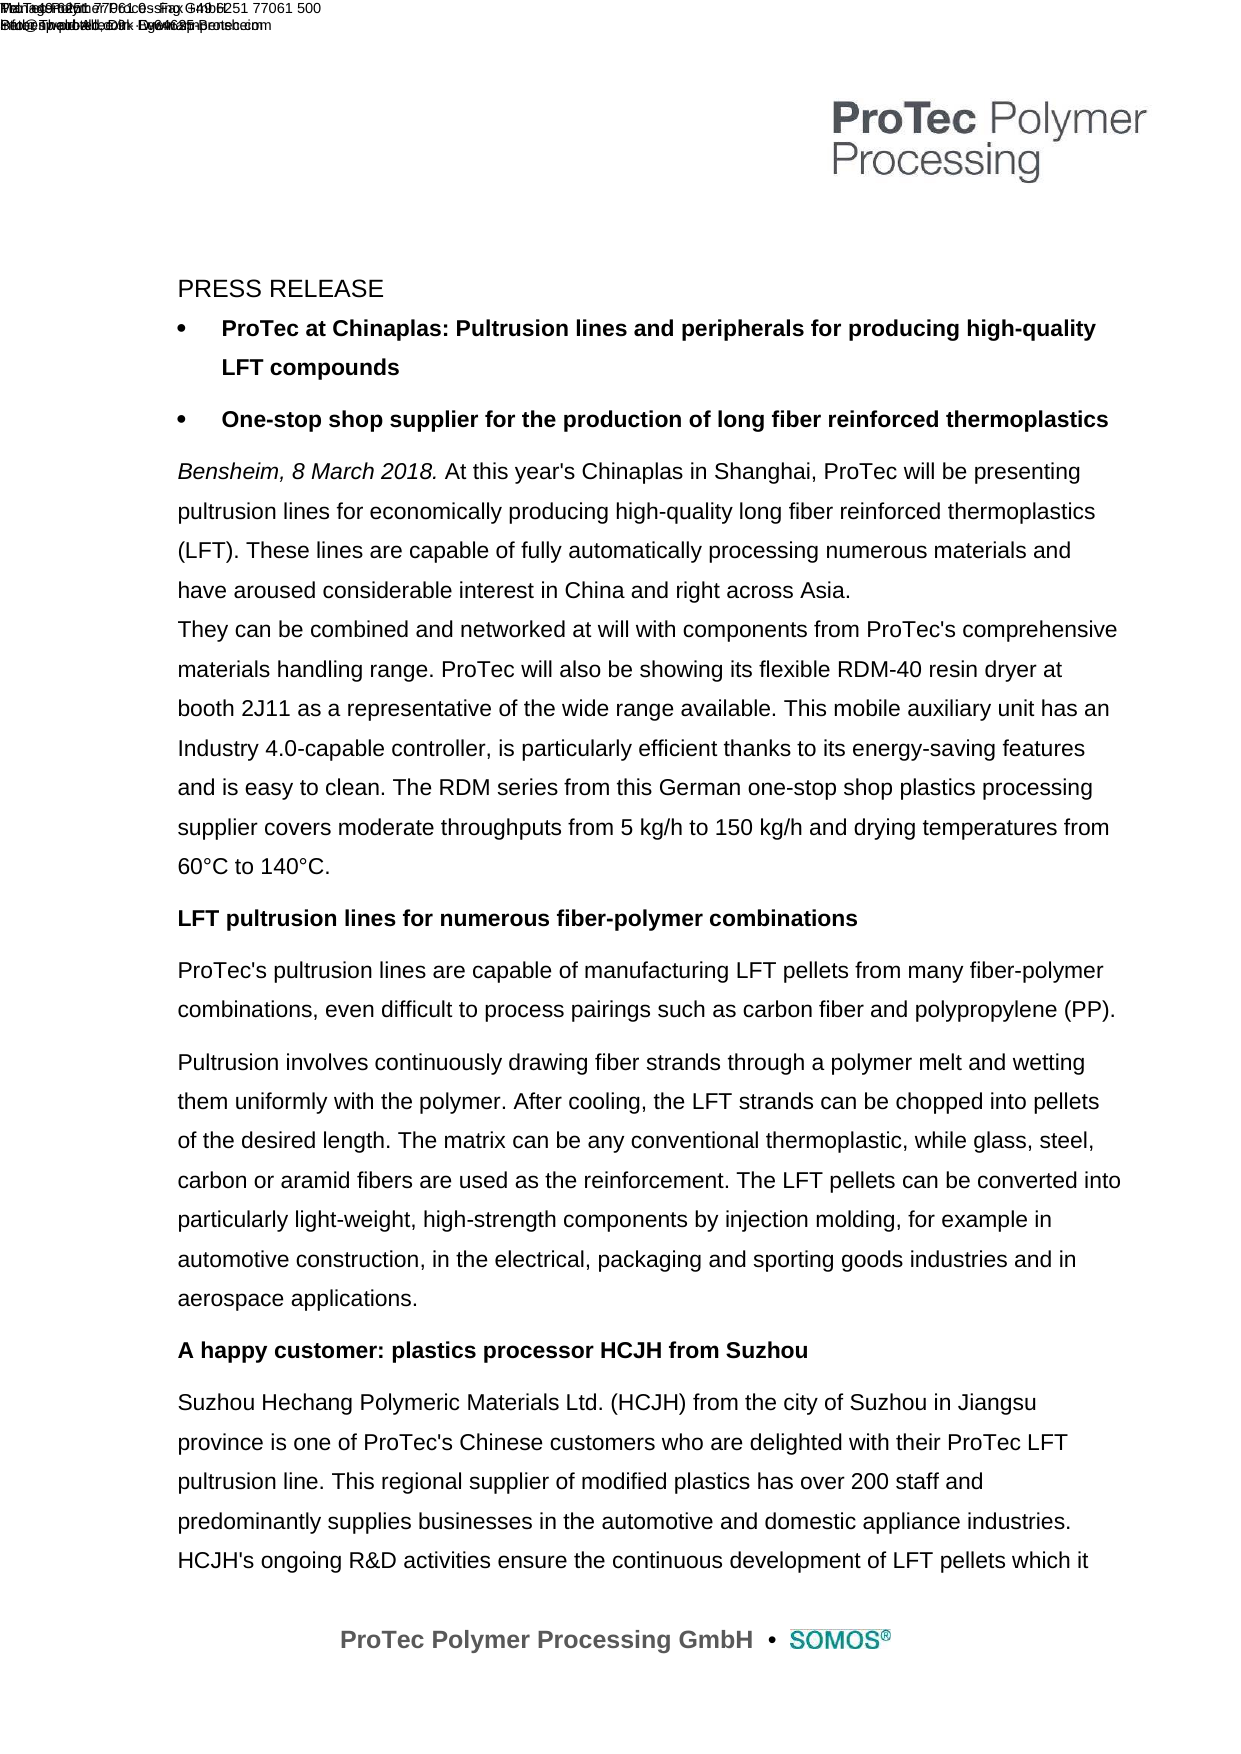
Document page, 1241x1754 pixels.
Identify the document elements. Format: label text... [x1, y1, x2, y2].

picture [827, 98, 1152, 186]
text Bensheim, 8 March 2018. At this year's Chinaplas in Shanghai, ProTec will be presenting pultrusion lines for economically producing high-quality long fiber reinforced thermoplastics (LFT). These lines are capable of fully automatically processing numerous materials and have aroused considerable interest in China and right across Asia. [177, 458, 1122, 603]
text LFT pultrusion lines for numerous fiber-polymer combinations [177, 905, 1122, 931]
picture [790, 1629, 891, 1649]
text ProTec's pultrusion lines are capable of manufacturing LFT pellets from many fiber-polymer combinations, even difficult to process pairings such as carbon fiber and polypropylene (PP). [177, 957, 1122, 1023]
list One-stop shop supplier for the production of long fiber reinforced thermoplastics [177, 406, 1122, 433]
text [177, 1389, 1122, 1573]
text A happy customer: plastics processor HCJH from Suzhou [177, 1337, 1122, 1364]
text Pultrusion involves continuously drawing fiber strands through a polymer melt and wetting them uniformly with the polymer. After cooling, the LFT strands can be chopped into pellets of the desired length. The matrix can be any conventional thermoplastic, while glass, steel, carbon or aramid fibers are used as the reinforcement. The LFT pellets can be converted into particularly light-weight, high-strength components by injection molding, for example in automotive construction, in the electrical, packaging and sporting goods industries and in aerospace applications. [177, 1048, 1122, 1312]
list ProTec at Chinaplas: Pultrusion lines and peripherals for producing high-quality LFT compounds [177, 315, 1122, 381]
text They can be combined and networked at will with components from ProTec's comprehensive materials handling range. ProTec will also be showing its flexible RDM-40 resin dryer at booth 2J11 as a representative of the wide range available. This mobile auxiliary unit has an Industry 4.0-capable controller, is particularly efficient thanks to its energy-saving features and is easy to clean. The RDM series from this German one-stop shop plastics processing supplier covers moderate throughputs from 5 kg/h to 150 kg/h and drying temperatures from 60°C to 140°C. [177, 616, 1122, 879]
